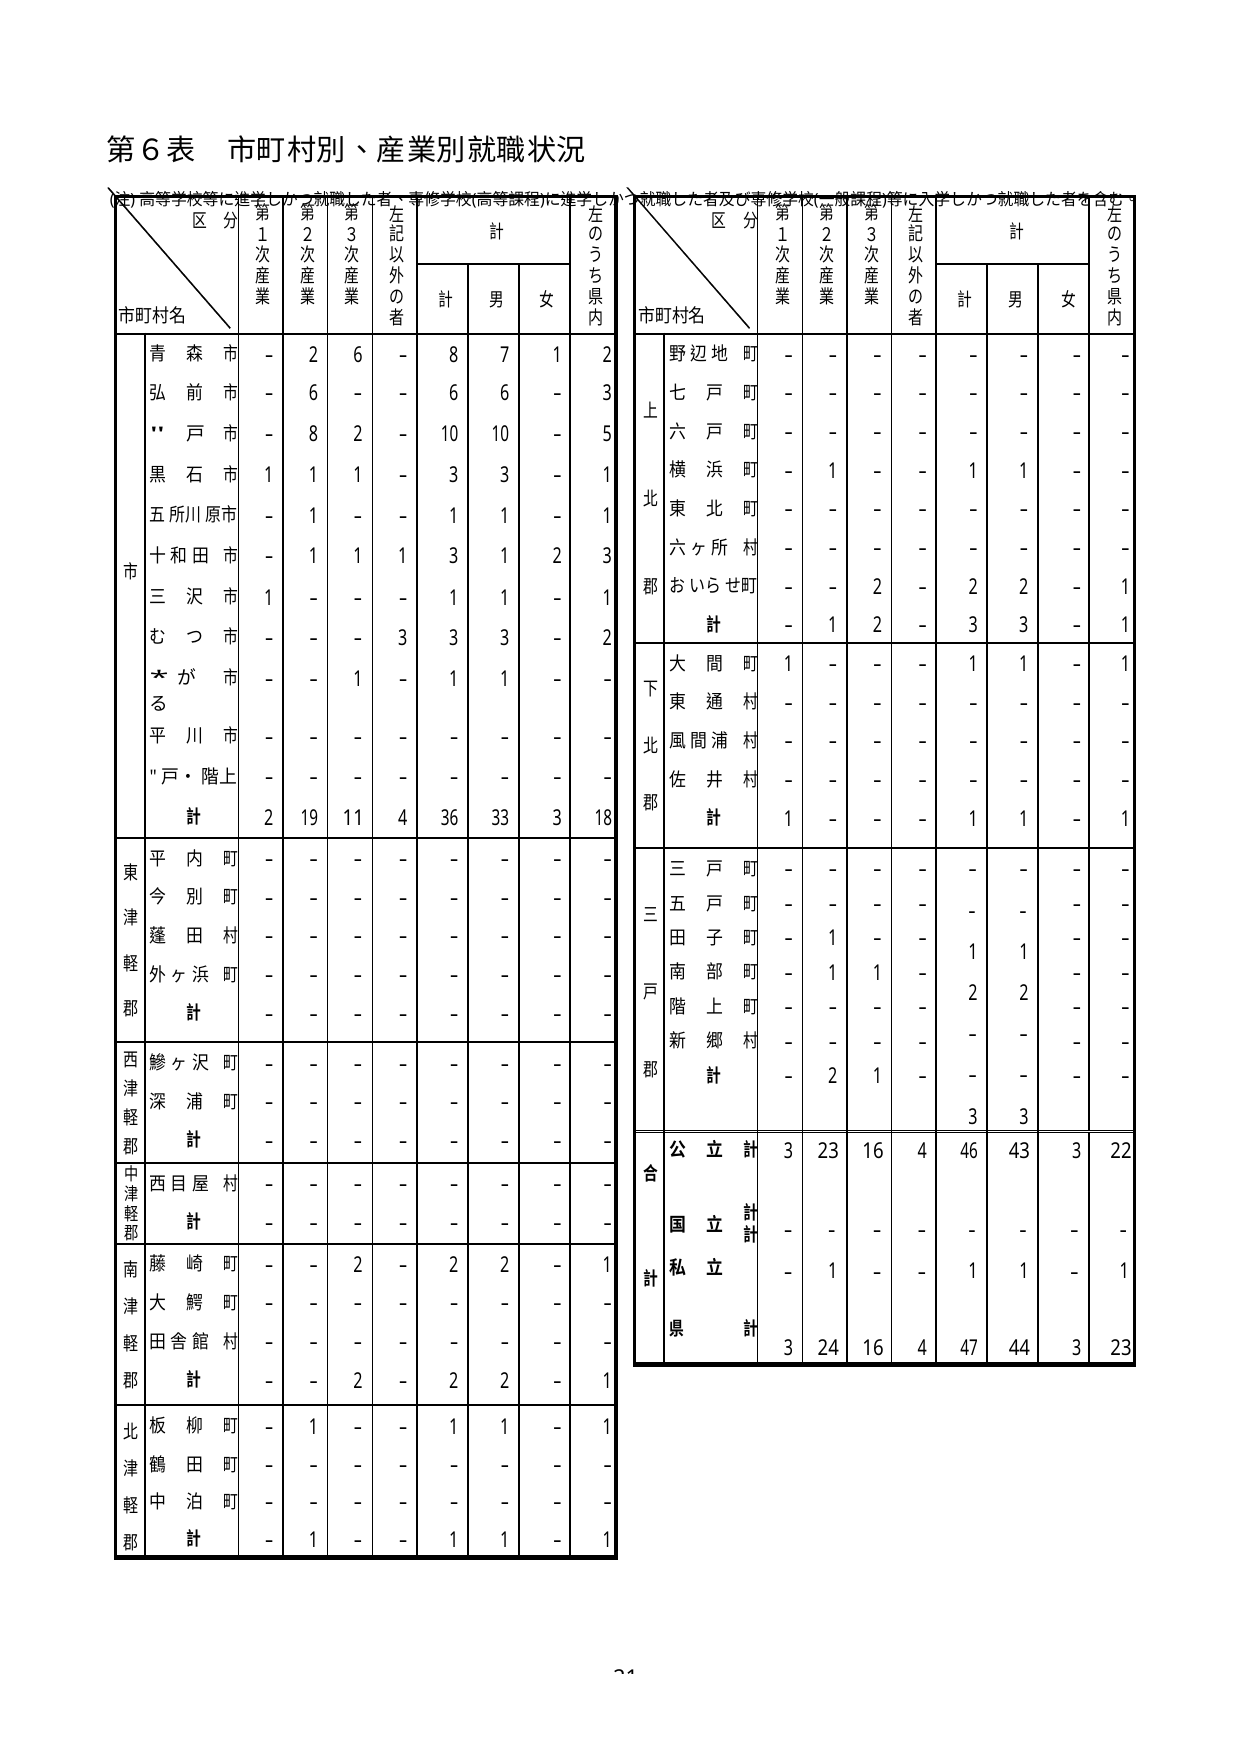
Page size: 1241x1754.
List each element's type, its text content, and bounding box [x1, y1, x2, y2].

text (注) 高等学校等に進学しかつ就職した者、専修学校(高等課程)に進学しかつ就職した者及び専修学校(一般課程)等に入学しかつ就職した者を含む。 [109, 188, 1192, 211]
text 第６表 市町村別、産業別就職状況 [106, 129, 1192, 169]
